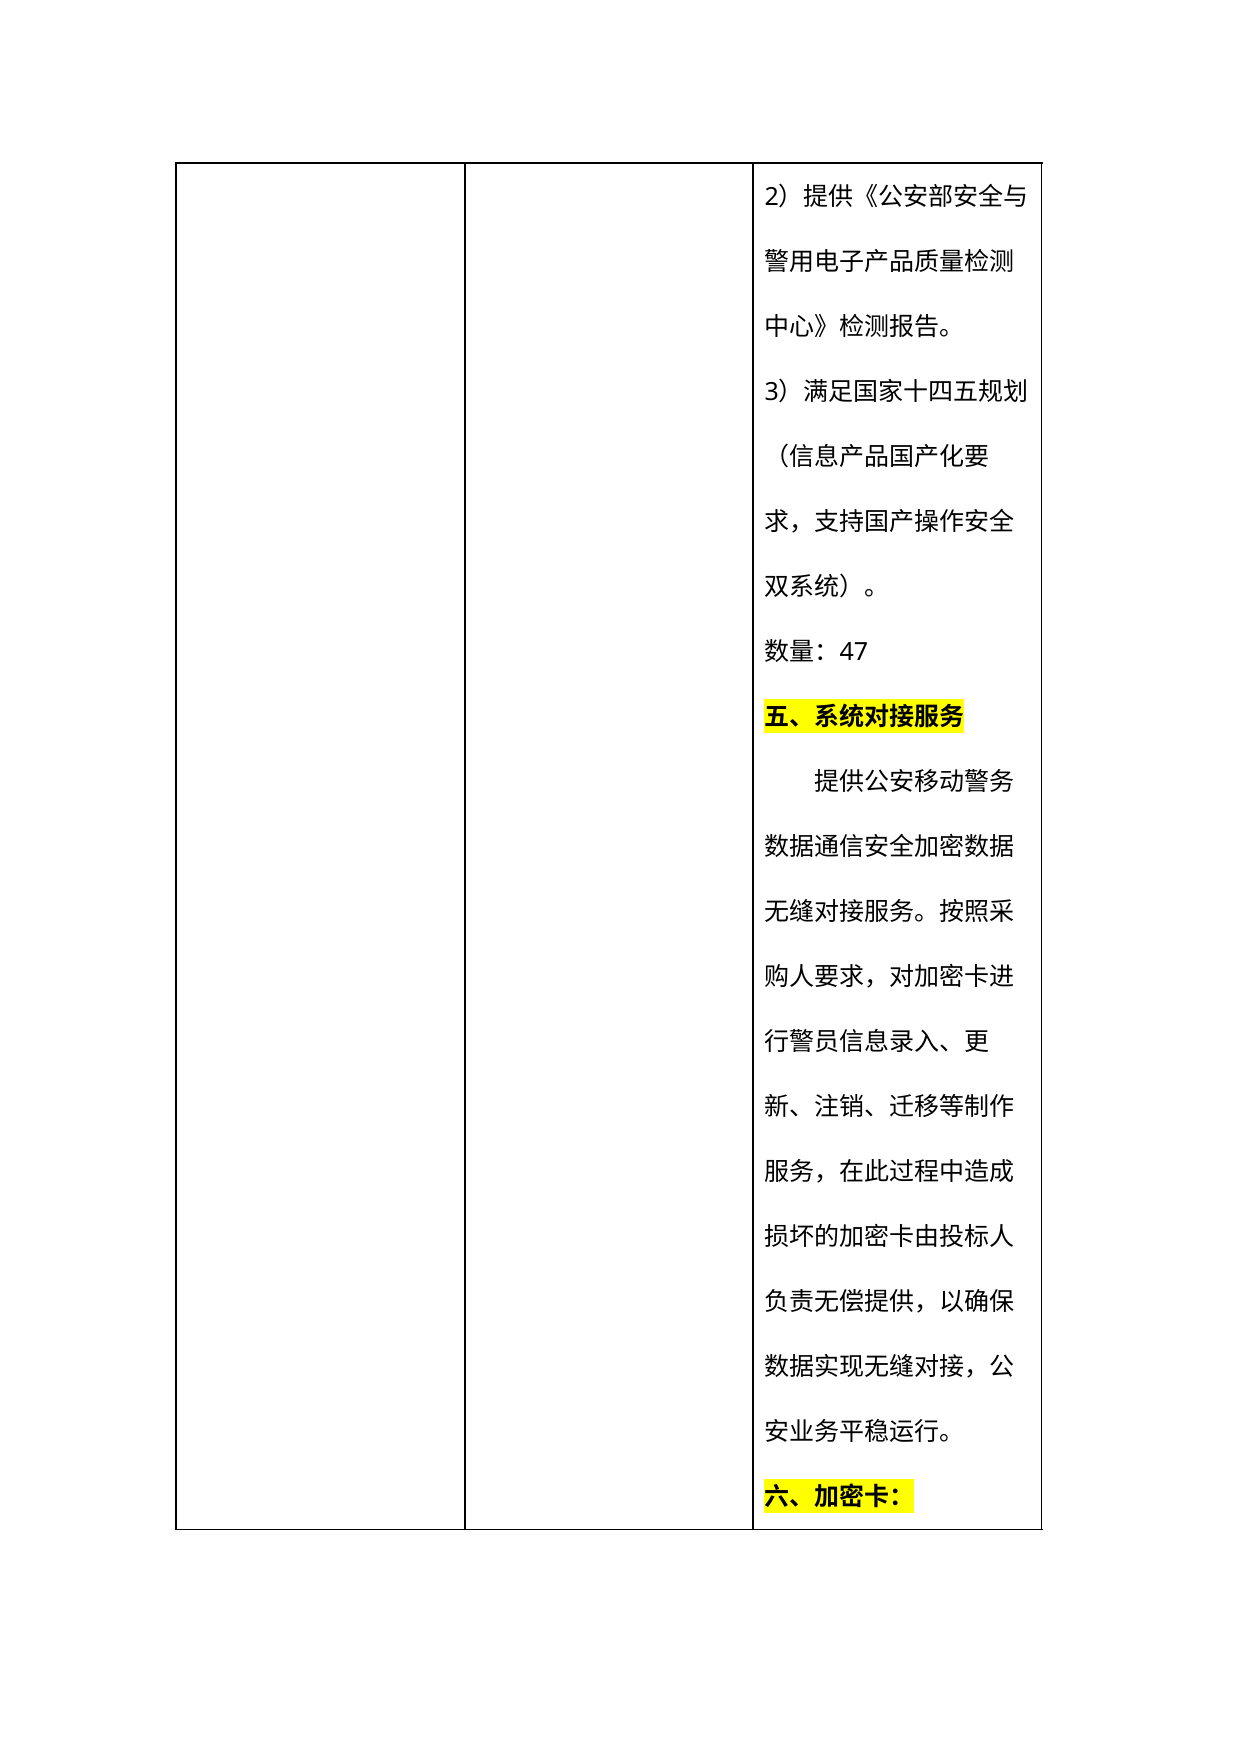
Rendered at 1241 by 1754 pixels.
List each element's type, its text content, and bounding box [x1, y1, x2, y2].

table_cell [466, 164, 752, 1528]
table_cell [754, 164, 1041, 1528]
table_cell 1 [177, 164, 464, 1528]
